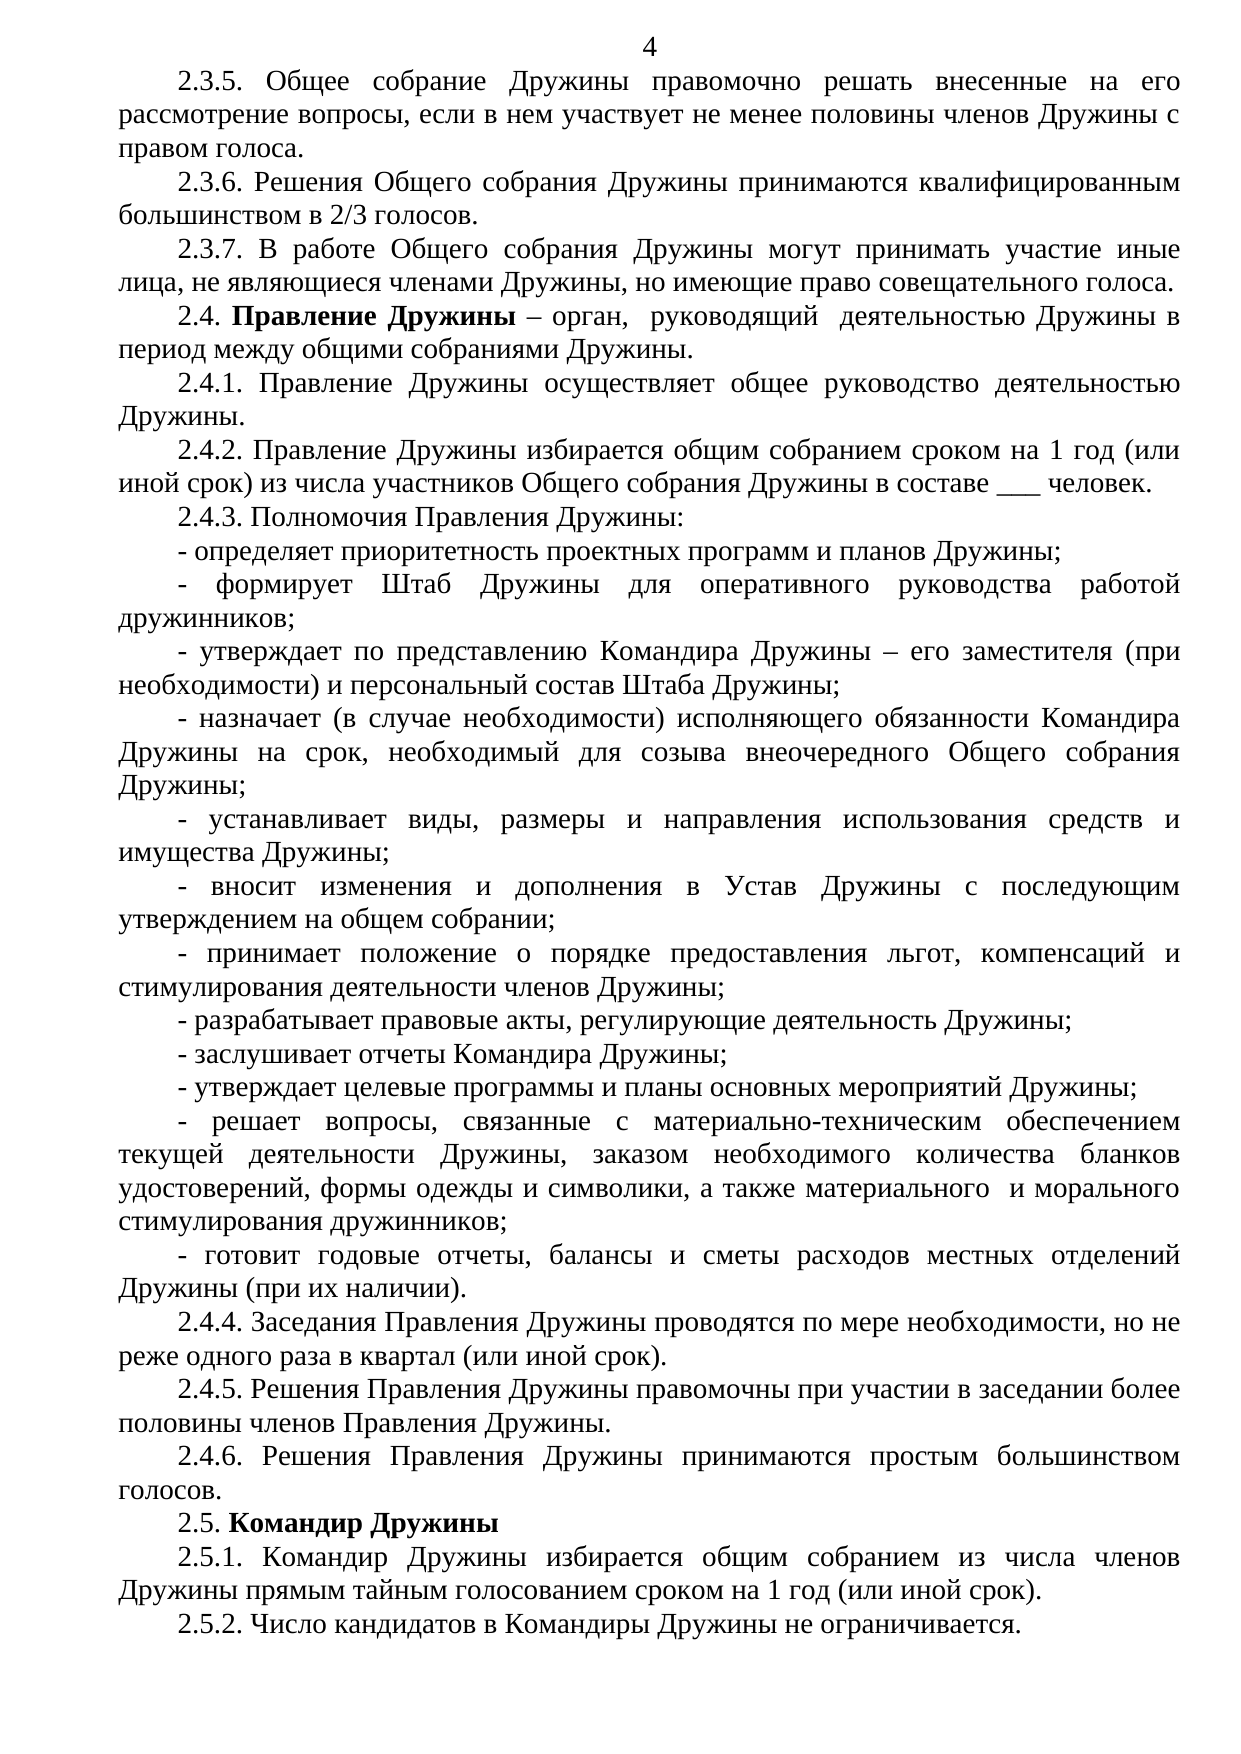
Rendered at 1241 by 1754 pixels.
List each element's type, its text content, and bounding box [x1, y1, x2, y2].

text - вносит изменения и дополнения в Устав Дружины с последующим утверждением на общем собрании; [118, 868, 1181, 935]
text 2.3.5. Общее собрание Дружины правомочно решать внесенные на его рассмотрение вопросы, если в нем участвует не менее половины членов Дружины с правом голоса. [118, 63, 1181, 164]
text - решает вопросы, связанные с материально-техническим обеспечением текущей деятельности Дружины, заказом необходимого количества бланков удостоверений, формы одежды и символики, а также материального и морального стимулирования дружинников; [118, 1103, 1181, 1237]
text 2.4.2. Правление Дружины избирается общим собранием сроком на 1 год (или иной срок) из числа участников Общего собрания Дружины в составе ___ человек. [118, 432, 1181, 499]
text - утверждает целевые программы и планы основных мероприятий Дружины; [118, 1069, 1181, 1103]
text 2.4.1. Правление Дружины осуществляет общее руководство деятельностью Дружины. [118, 365, 1181, 432]
text - заслушивает отчеты Командира Дружины; [118, 1036, 1181, 1069]
text 2.4. Правление Дружины – орган, руководящий деятельностью Дружины в период между общими собраниями Дружины. [118, 298, 1181, 365]
text - назначает (в случае необходимости) исполняющего обязанности Командира Дружины на срок, необходимый для созыва внеочередного Общего собрания Дружины; [118, 700, 1181, 801]
text - принимает положение о порядке предоставления льгот, компенсаций и стимулирования деятельности членов Дружины; [118, 935, 1181, 1002]
text 2.4.4. Заседания Правления Дружины проводятся по мере необходимости, но не реже одного раза в квартал (или иной срок). [118, 1304, 1181, 1371]
text 2.4.3. Полномочия Правления Дружины: [118, 499, 1181, 533]
text - устанавливает виды, размеры и направления использования средств и имущества Дружины; [118, 801, 1181, 868]
text - разрабатывает правовые акты, регулирующие деятельность Дружины; [118, 1002, 1181, 1036]
text 2.4.5. Решения Правления Дружины правомочны при участии в заседании более половины членов Правления Дружины. [118, 1371, 1181, 1438]
text - формирует Штаб Дружины для оперативного руководства работой дружинников; [118, 566, 1181, 633]
text 2.5.1. Командир Дружины избирается общим собранием из числа членов Дружины прямым тайным голосованием сроком на 1 год (или иной срок). [118, 1539, 1181, 1606]
text 2.5.2. Число кандидатов в Командиры Дружины не ограничивается. [118, 1606, 1181, 1639]
text - определяет приоритетность проектных программ и планов Дружины; [118, 533, 1181, 566]
text 2.5. Командир Дружины [118, 1505, 1181, 1539]
text - готовит годовые отчеты, балансы и сметы расходов местных отделений Дружины (при их наличии). [118, 1237, 1181, 1304]
text - утверждает по представлению Командира Дружины – его заместителя (при необходимости) и персональный состав Штаба Дружины; [118, 633, 1181, 700]
text 2.4.6. Решения Правления Дружины принимаются простым большинством голосов. [118, 1438, 1181, 1505]
text 2.3.6. Решения Общего собрания Дружины принимаются квалифицированным большинством в 2/3 голосов. [118, 164, 1181, 231]
text 2.3.7. В работе Общего собрания Дружины могут принимать участие иные лица, не являющиеся членами Дружины, но имеющие право совещательного голоса. [118, 231, 1181, 298]
